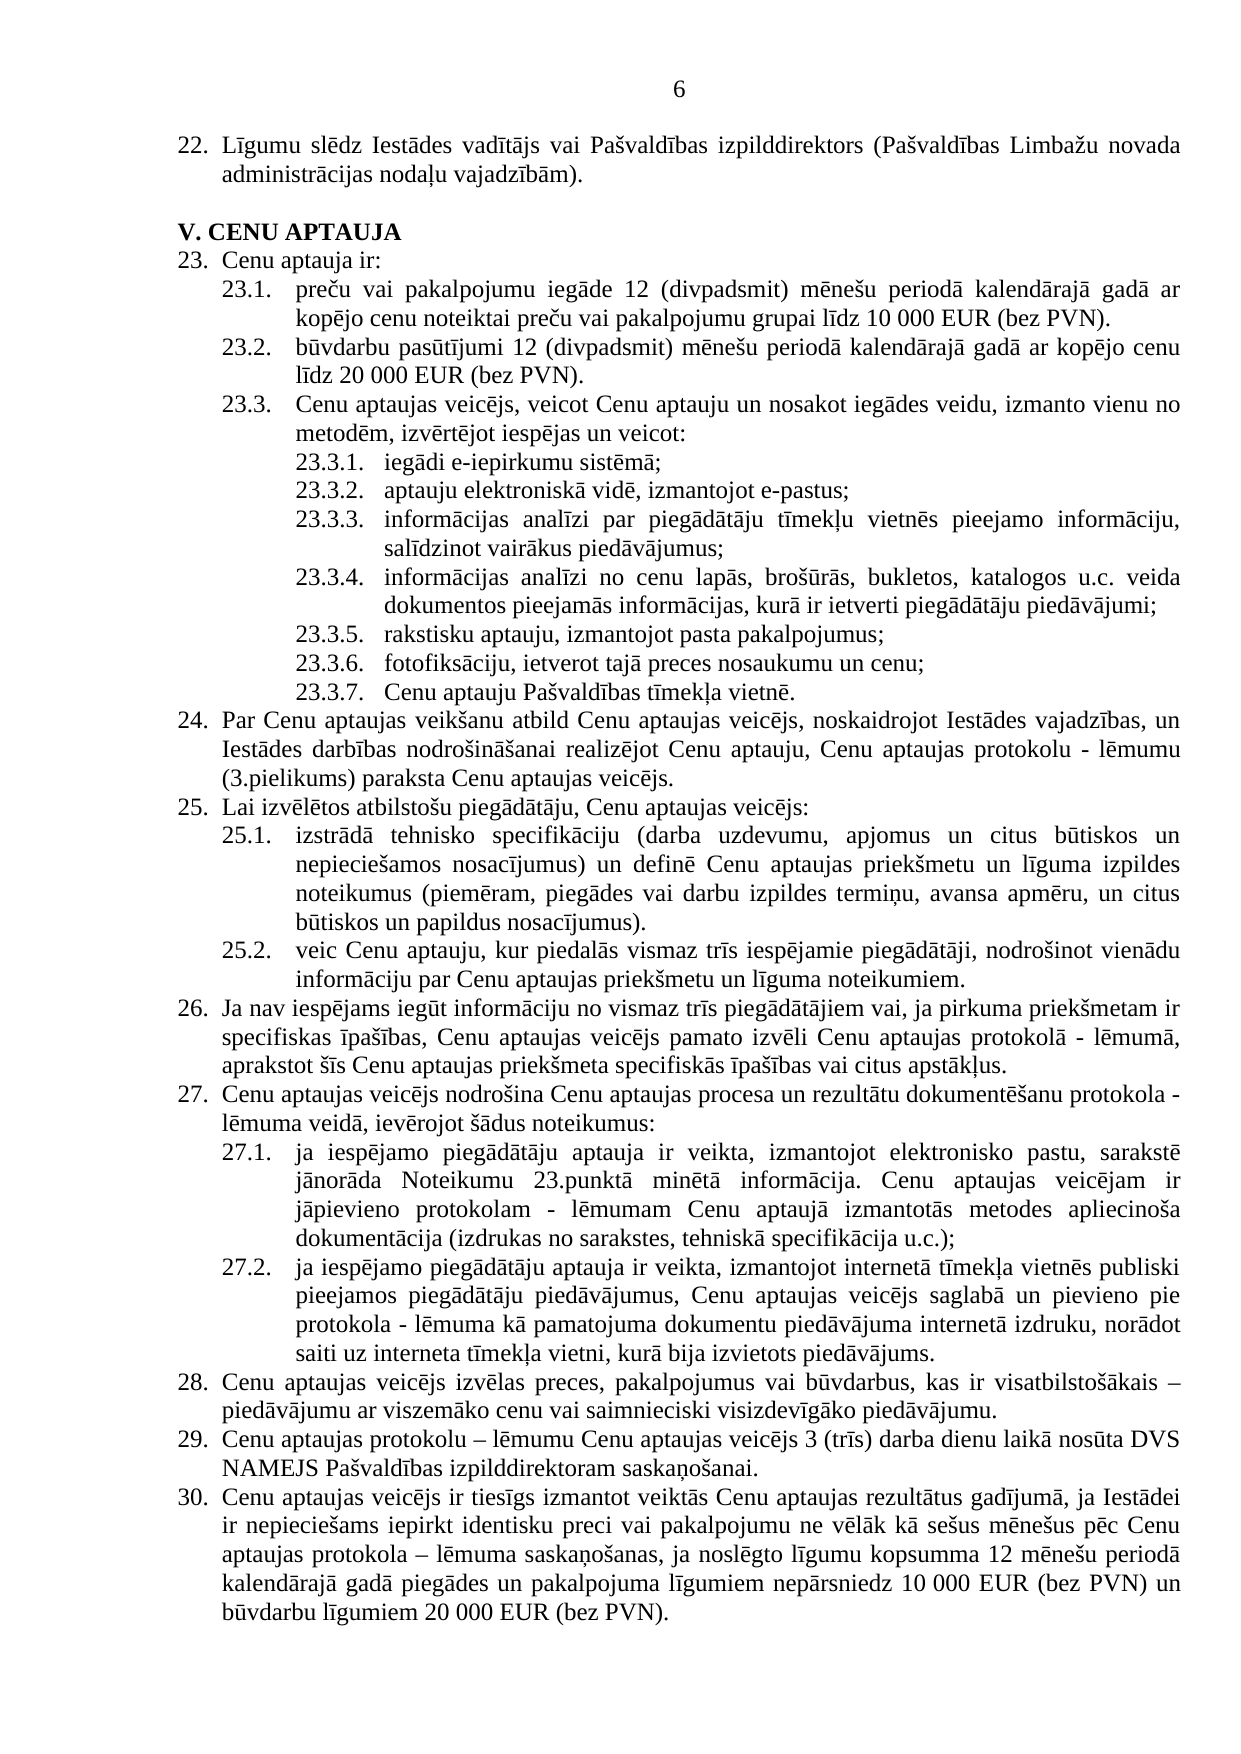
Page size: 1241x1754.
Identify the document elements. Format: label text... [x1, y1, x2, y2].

list Ja nav iespējams iegūt informāciju no vismaz trīs piegādātājiem vai, ja pirkuma priekšmetam ir specifiskas īpašības, Cenu aptaujas veicējs pamato izvēli Cenu aptaujas protokolā - lēmumā, aprakstot šīs Cenu aptaujas priekšmeta specifiskās īpašības vai citus apstākļus. [177, 993, 1181, 1079]
list Cenu aptauju Pašvaldības tīmekļa vietnē. [295, 677, 1181, 706]
list Cenu aptaujas veicējs, veicot Cenu aptauju un nosakot iegādes veidu, izmanto vienu no metodēm, izvērtējot iespējas un veicot: [222, 389, 1181, 447]
list būvdarbu pasūtījumi 12 (divpadsmit) mēnešu periodā kalendārajā gadā ar kopējo cenu līdz 20 000 EUR (bez PVN). [222, 332, 1181, 389]
text V. CENU APTAUJA [177, 217, 1181, 246]
list Līgumu slēdz Iestādes vadītājs vai Pašvaldības izpilddirektors (Pašvaldības Limbažu novada administrācijas nodaļu vajadzībām). [177, 131, 1181, 188]
list ja iespējamo piegādātāju aptauja ir veikta, izmantojot internetā tīmekļa vietnēs publiski pieejamos piegādātāju piedāvājumus, Cenu aptaujas veicējs saglabā un pievieno pie protokola - lēmuma kā pamatojuma dokumentu piedāvājuma internetā izdruku, norādot saiti uz interneta tīmekļa vietni, kurā bija izvietots piedāvājums. [222, 1252, 1181, 1367]
list aptauju elektroniskā vidē, izmantojot e-pastus; [295, 476, 1181, 504]
list veic Cenu aptauju, kur piedalās vismaz trīs iespējamie piegādātāji, nodrošinot vienādu informāciju par Cenu aptaujas priekšmetu un līguma noteikumiem. [222, 936, 1181, 993]
list izstrādā tehnisko specifikāciju (darba uzdevumu, apjomus un citus būtiskos un nepieciešamos nosacījumus) un definē Cenu aptaujas priekšmetu un līguma izpildes noteikumus (piemēram, piegādes vai darbu izpildes termiņu, avansa apmēru, un citus būtiskos un papildus nosacījumus). [222, 821, 1181, 936]
list preču vai pakalpojumu iegāde 12 (divpadsmit) mēnešu periodā kalendārajā gadā ar kopējo cenu noteiktai preču vai pakalpojumu grupai līdz 10 000 EUR (bez PVN). [222, 274, 1181, 332]
list Lai izvēlētos atbilstošu piegādātāju, Cenu aptaujas veicējs: [177, 792, 1181, 821]
list fotofiksāciju, ietverot tajā preces nosaukumu un cenu; [295, 648, 1181, 677]
list Cenu aptaujas protokolu – lēmumu Cenu aptaujas veicējs 3 (trīs) darba dienu laikā nosūta DVS NAMEJS Pašvaldības izpilddirektoram saskaņošanai. [177, 1424, 1181, 1482]
list rakstisku aptauju, izmantojot pasta pakalpojumus; [295, 619, 1181, 648]
list Cenu aptaujas veicējs nodrošina Cenu aptaujas procesa un rezultātu dokumentēšanu protokola - lēmuma veidā, ievērojot šādus noteikumus: [177, 1079, 1181, 1137]
list ja iespējamo piegādātāju aptauja ir veikta, izmantojot elektronisko pastu, sarakstē jānorāda Noteikumu 23.punktā minētā informācija. Cenu aptaujas veicējam ir jāpievieno protokolam - lēmumam Cenu aptaujā izmantotās metodes apliecinoša dokumentācija (izdrukas no sarakstes, tehniskā specifikācija u.c.); [222, 1137, 1181, 1252]
list Par Cenu aptaujas veikšanu atbild Cenu aptaujas veicējs, noskaidrojot Iestādes vajadzības, un Iestādes darbības nodrošināšanai realizējot Cenu aptauju, Cenu aptaujas protokolu - lēmumu (3.pielikums) paraksta Cenu aptaujas veicējs. [177, 706, 1181, 792]
list iegādi e-iepirkumu sistēmā; [295, 447, 1181, 476]
list informācijas analīzi par piegādātāju tīmekļu vietnēs pieejamo informāciju, salīdzinot vairākus piedāvājumus; [295, 504, 1181, 562]
list Cenu aptaujas veicējs izvēlas preces, pakalpojumus vai būvdarbus, kas ir visatbilstošākais – piedāvājumu ar viszemāko cenu vai saimnieciski visizdevīgāko piedāvājumu. [177, 1367, 1181, 1424]
list Cenu aptauja ir: [177, 246, 1181, 274]
list informācijas analīzi no cenu lapās, brošūrās, bukletos, katalogos u.c. veida dokumentos pieejamās informācijas, kurā ir ietverti piegādātāju piedāvājumi; [295, 562, 1181, 619]
list Cenu aptaujas veicējs ir tiesīgs izmantot veiktās Cenu aptaujas rezultātus gadījumā, ja Iestādei ir nepieciešams iepirkt identisku preci vai pakalpojumu ne vēlāk kā sešus mēnešus pēc Cenu aptaujas protokola – lēmuma saskaņošanas, ja noslēgto līgumu kopsumma 12 mēnešu periodā kalendārajā gadā piegādes un pakalpojuma līgumiem nepārsniedz 10 000 EUR (bez PVN) un būvdarbu līgumiem 20 000 EUR (bez PVN). [177, 1482, 1181, 1626]
